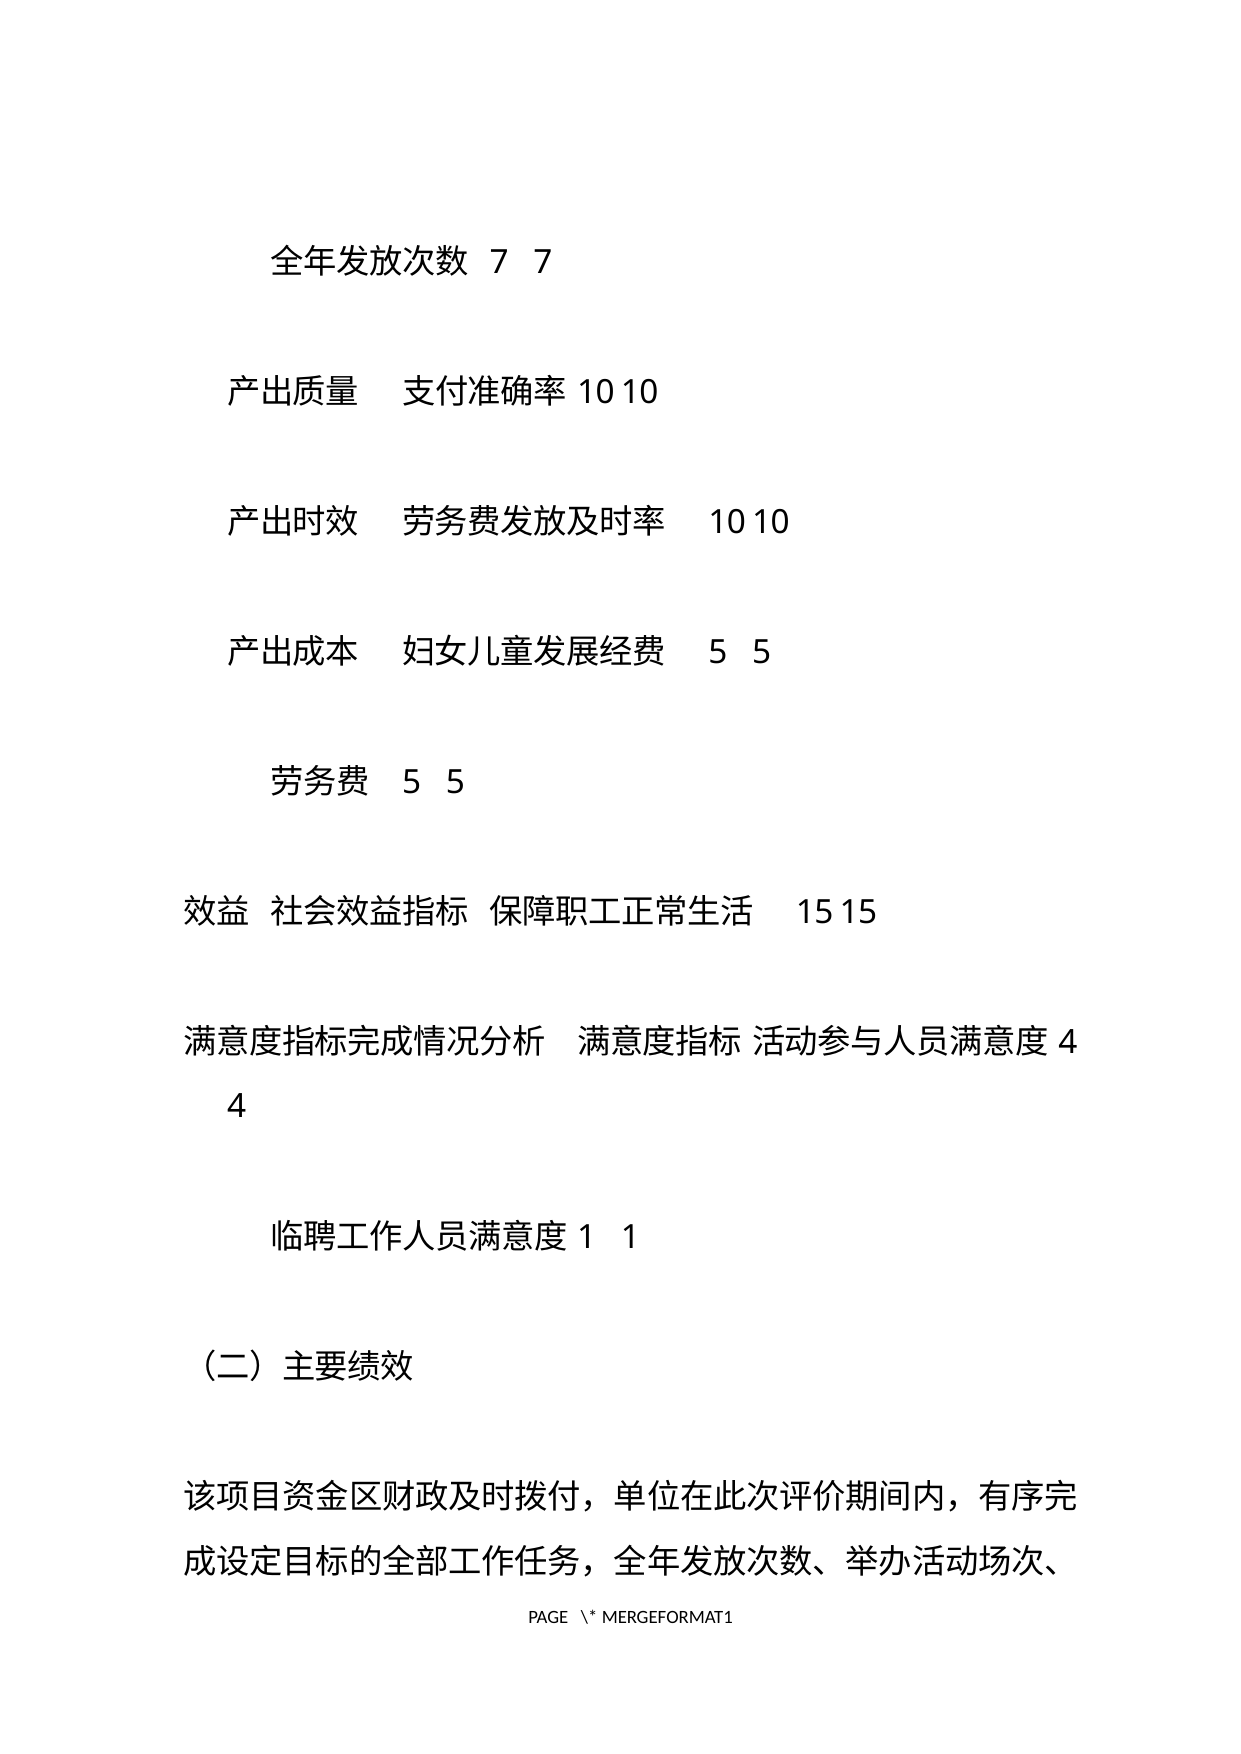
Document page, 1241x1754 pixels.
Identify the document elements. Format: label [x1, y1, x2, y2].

text [183, 162, 1078, 1592]
